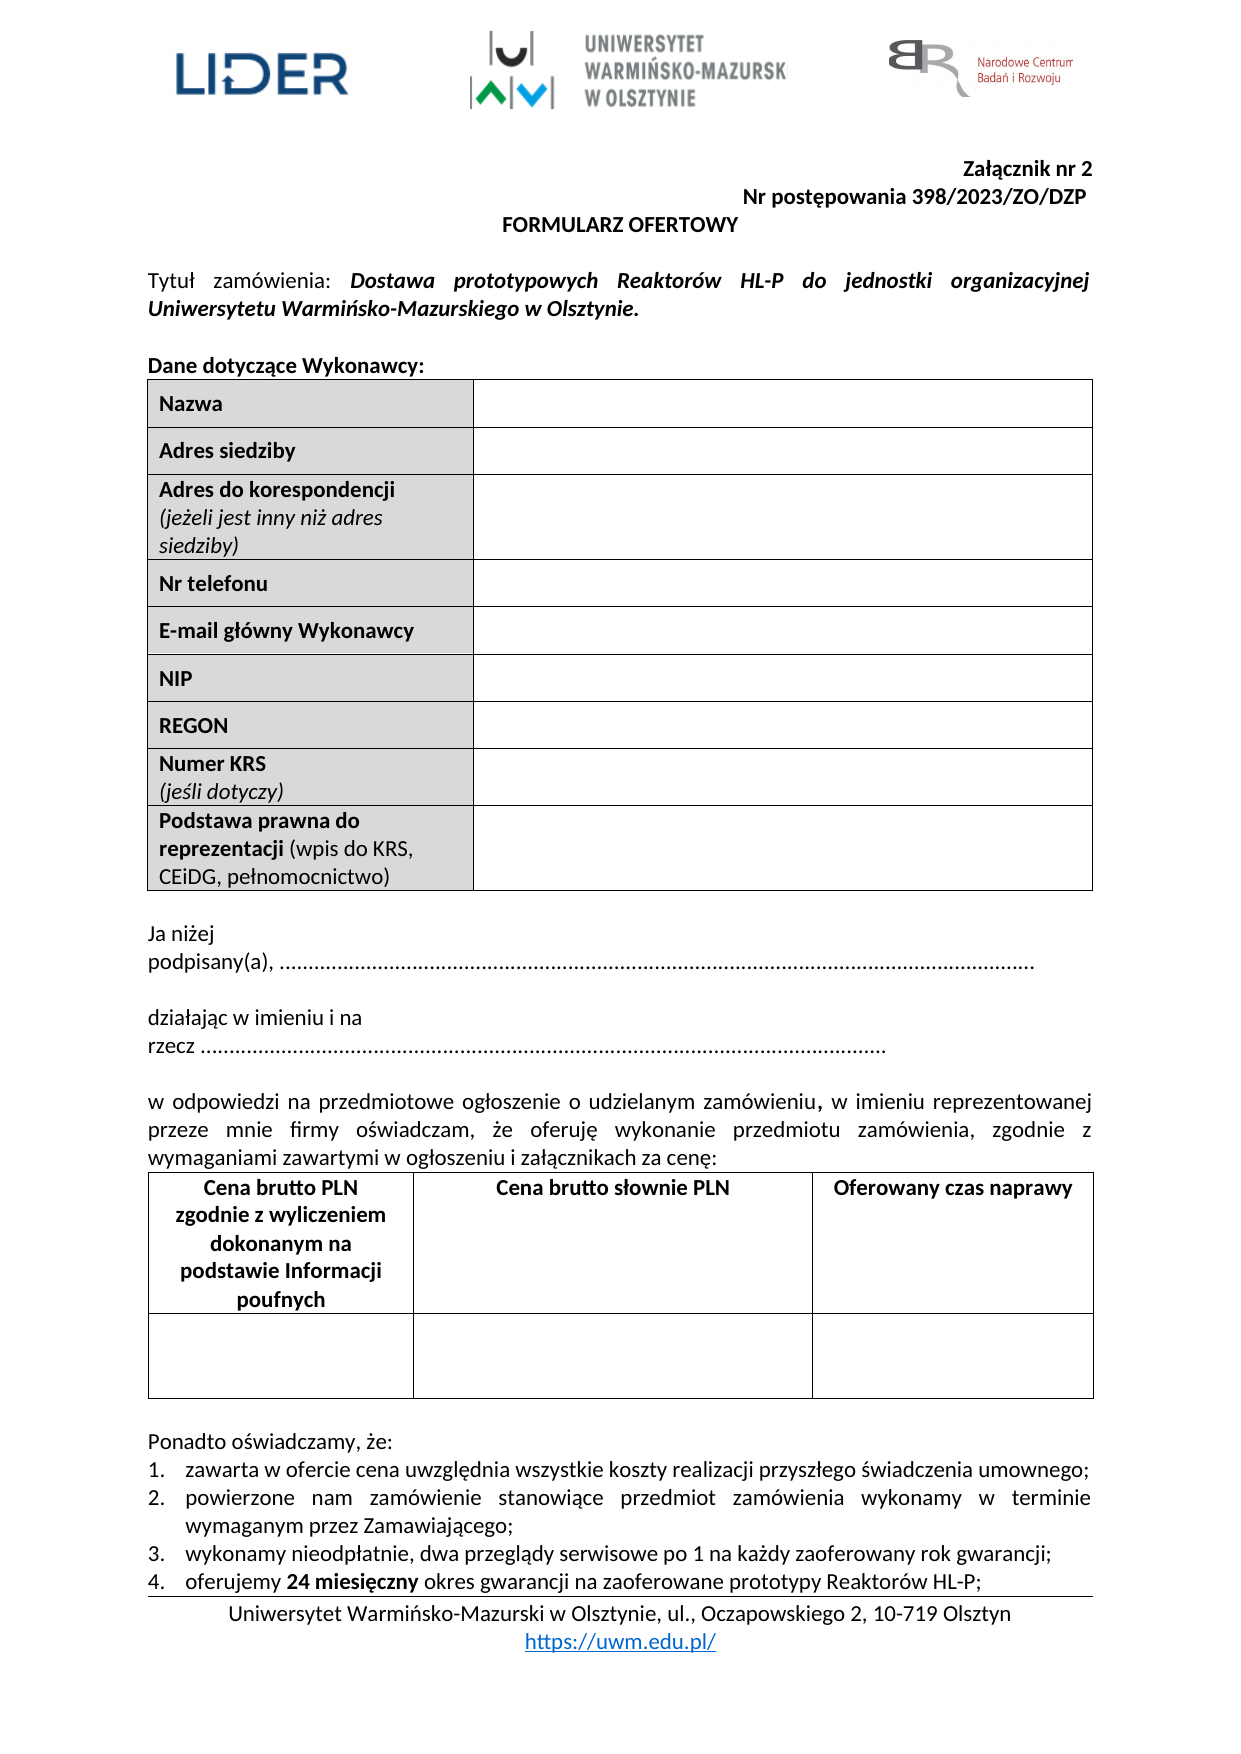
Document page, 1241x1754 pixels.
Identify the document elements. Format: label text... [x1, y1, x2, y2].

list zawarta w ofercie cena uwzględnia wszystkie koszty realizacji przyszłego świadczenia umownego; [148, 1455, 1093, 1483]
table_cell [474, 702, 1092, 748]
table_cell [474, 655, 1092, 701]
table_cell [474, 475, 1092, 559]
list oferujemy 24 miesięczny okres gwarancji na zaoferowane prototypy Reaktorów HL-P; [148, 1567, 1093, 1595]
table_header Cena brutto słownie PLN [414, 1173, 812, 1313]
table_cell Podstawa prawna do reprezentacji (wpis do KRS, CEiDG, pełnomocnictwo) [148, 806, 473, 890]
list wykonamy nieodpłatnie, dwa przeglądy serwisowe po 1 na każdy zaoferowany rok gwarancji; [148, 1539, 1093, 1567]
table_cell Nr telefonu [148, 560, 473, 606]
table_header Oferowany czas naprawy [813, 1173, 1093, 1313]
table_header Cena brutto PLN zgodnie z wyliczeniem dokonanym na podstawie Informacji poufnych [149, 1173, 413, 1313]
table_cell [149, 1314, 413, 1398]
picture [469, 30, 788, 109]
table_cell [414, 1314, 812, 1398]
table_cell [474, 607, 1092, 653]
text Tytuł zamówienia: Dostawa prototypowych Reaktorów HL-P do jednostki organizacyjnej Uniwersytetu Warmińsko-Mazurskiego w Olsztynie. [148, 266, 1093, 322]
table_cell Adres siedziby [148, 428, 473, 474]
table_cell [474, 560, 1092, 606]
table_cell Adres do korespondencji (jeżeli jest inny niż adres siedziby) [148, 475, 473, 559]
picture [888, 40, 1073, 97]
table_cell [474, 806, 1092, 890]
list powierzone nam zamówienie stanowiące przedmiot zamówienia wykonamy w terminie wymaganym przez Zamawiającego; [148, 1483, 1093, 1539]
text Ponadto oświadczamy, że: [148, 1427, 1093, 1455]
text Ja niżej podpisany(a), ................................................................................................................................... [148, 919, 1093, 975]
table_cell NIP [148, 655, 473, 701]
table_cell E-mail główny Wykonawcy [148, 607, 473, 653]
table_cell [474, 749, 1092, 805]
text Dane dotyczące Wykonawcy: [148, 351, 1093, 379]
table_header Nazwa [148, 380, 473, 427]
table_cell [813, 1314, 1093, 1398]
table_cell Numer KRS (jeśli dotyczy) [148, 749, 473, 805]
picture [147, 48, 378, 100]
text Nr postępowania 398/2023/ZO/DZP [148, 182, 1093, 210]
table_cell [474, 428, 1092, 474]
table_cell REGON [148, 702, 473, 748]
text Załącznik nr 2 [148, 154, 1093, 182]
text FORMULARZ OFERTOWY [148, 210, 1093, 238]
table_header [474, 380, 1092, 427]
text w odpowiedzi na przedmiotowe ogłoszenie o udzielanym zamówieniu, w imieniu reprezentowanej przeze mnie firmy oświadczam, że oferuję wykonanie przedmiotu zamówienia, zgodnie z wymaganiami zawartymi w ogłoszeniu i załącznikach za cenę: [148, 1087, 1093, 1172]
text działając w imieniu i na rzecz ....................................................................................................................... [148, 1003, 1093, 1059]
